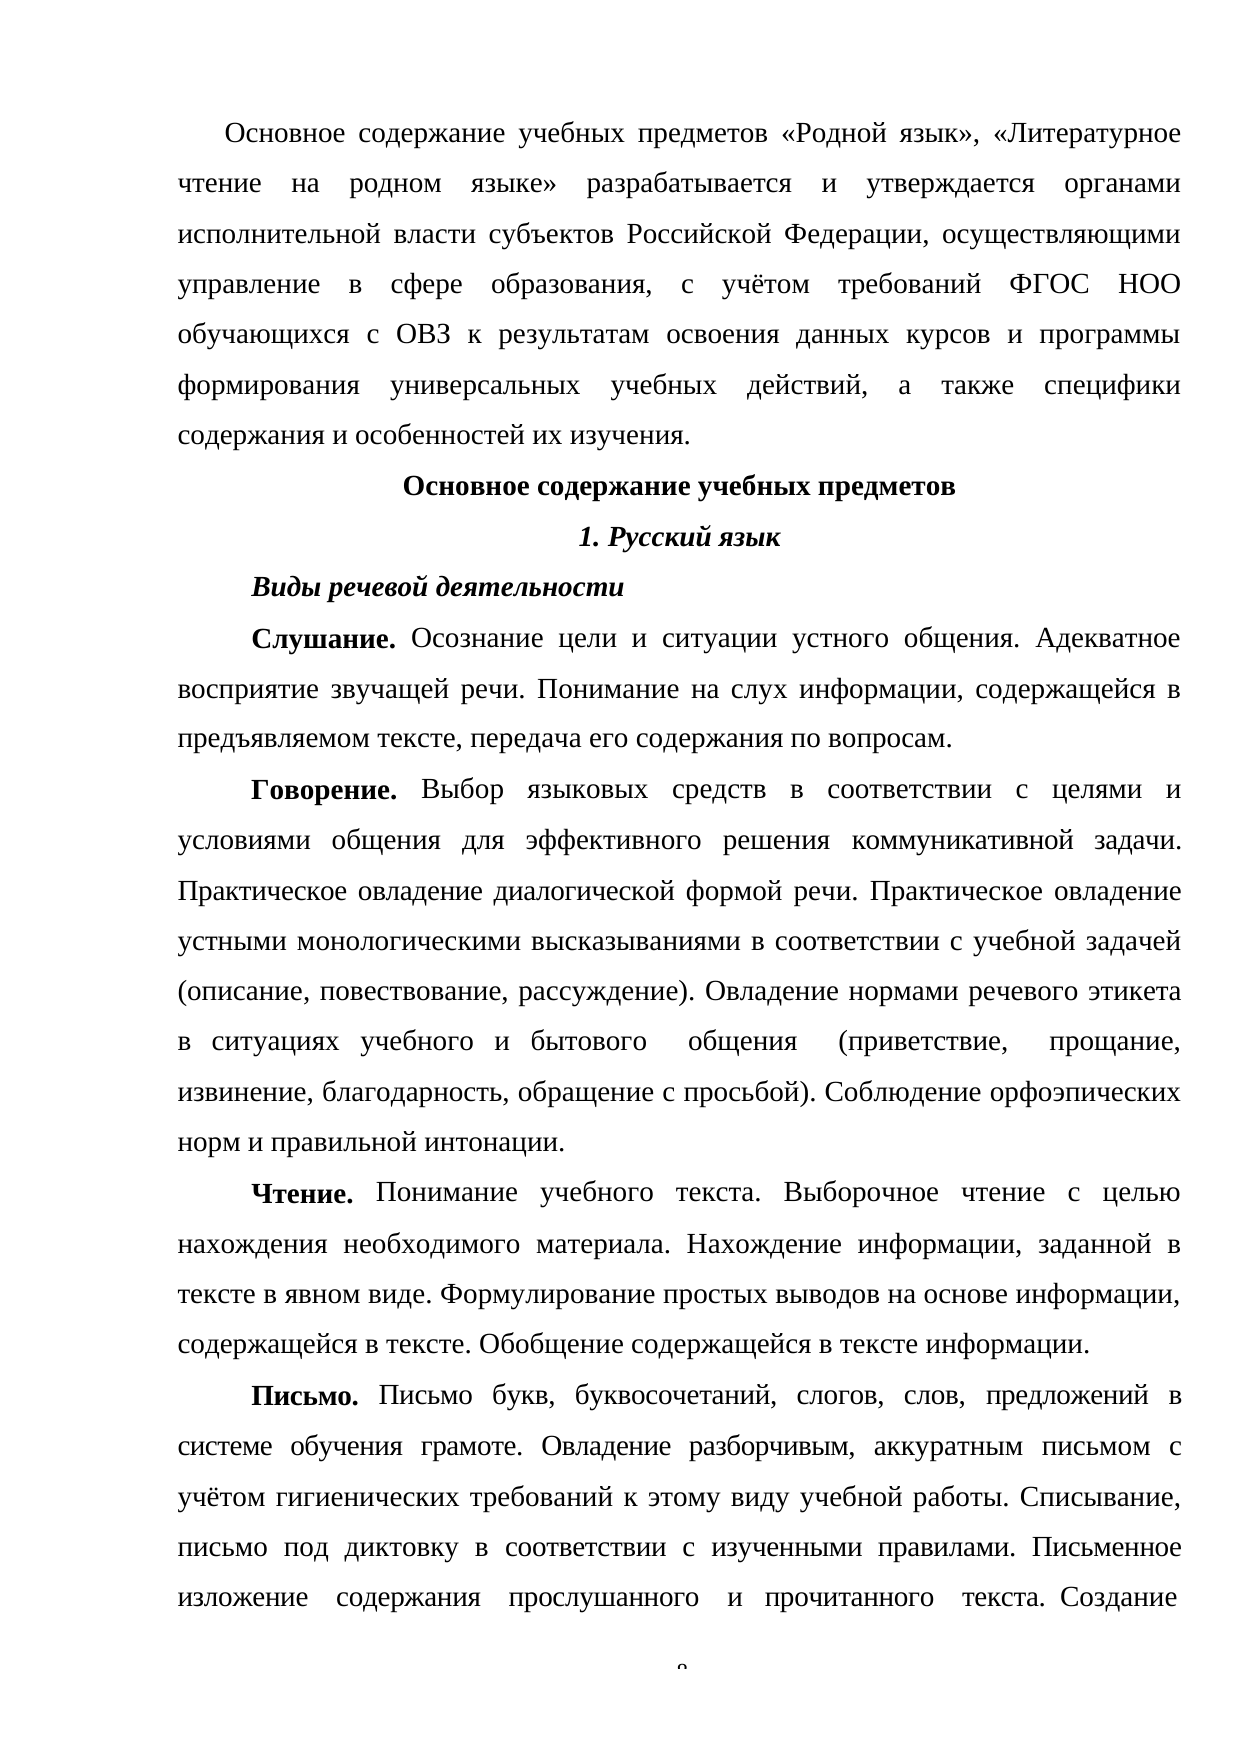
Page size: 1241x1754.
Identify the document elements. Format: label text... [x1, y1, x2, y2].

subtitle Русский язык Виды речевой деятельности [251, 519, 781, 603]
text Чтение. Понимание учебного текста. Выборочное чтение с целью нахождения необходимого материала. Нахождение информации, заданной в тексте в явном виде. Формулирование простых выводов на основе информации, содержащейся в тексте. Обобщение содержащейся в тексте информации. [177, 1174, 1182, 1360]
subtitle Основное содержание учебных предметов [402, 468, 1192, 502]
text Основное содержание учебных предметов «Родной язык», «Литературное чтение на родном языке» разрабатывается и утверждается органами исполнительной власти субъектов Российской Федерации, осуществляющими управление в сфере образования, с учётом требований ФГОС НОО обучающихся с ОВЗ к результатам освоения данных курсов и программы формирования универсальных учебных действий, а также специфики содержания и особенностей их изучения. [177, 115, 1182, 451]
text Слушание. Осознание цели и ситуации устного общения. Адекватное восприятие звучащей речи. Понимание на слух информации, содержащейся в предъявляемом тексте, передача его содержания по вопросам. [177, 620, 1182, 754]
text Говорение. Выбор языковых средств в соответствии с целями и условиями общения для эффективного решения коммуникативной задачи. Практическое овладение диалогической формой речи. Практическое овладение устными монологическими высказываниями в соответствии с учебной задачей (описание, повествование, рассуждение). Овладение нормами речевого этикета в ситуациях учебного и бытового общения (приветствие, прощание, извинение, благодарность, обращение с просьбой). Соблюдение орфоэпических норм и правильной интонации. [177, 771, 1182, 1158]
text Письмо. Письмо букв, буквосочетаний, слогов, слов, предложений в системе обучения грамоте. Овладение разборчивым, аккуратным письмом с учётом гигиенических требований к этому виду учебной работы. Списывание, письмо под диктовку в соответствии с изученными правилами. Письменное изложение содержания прослушанного и прочитанного текста. Создание [177, 1377, 1182, 1613]
